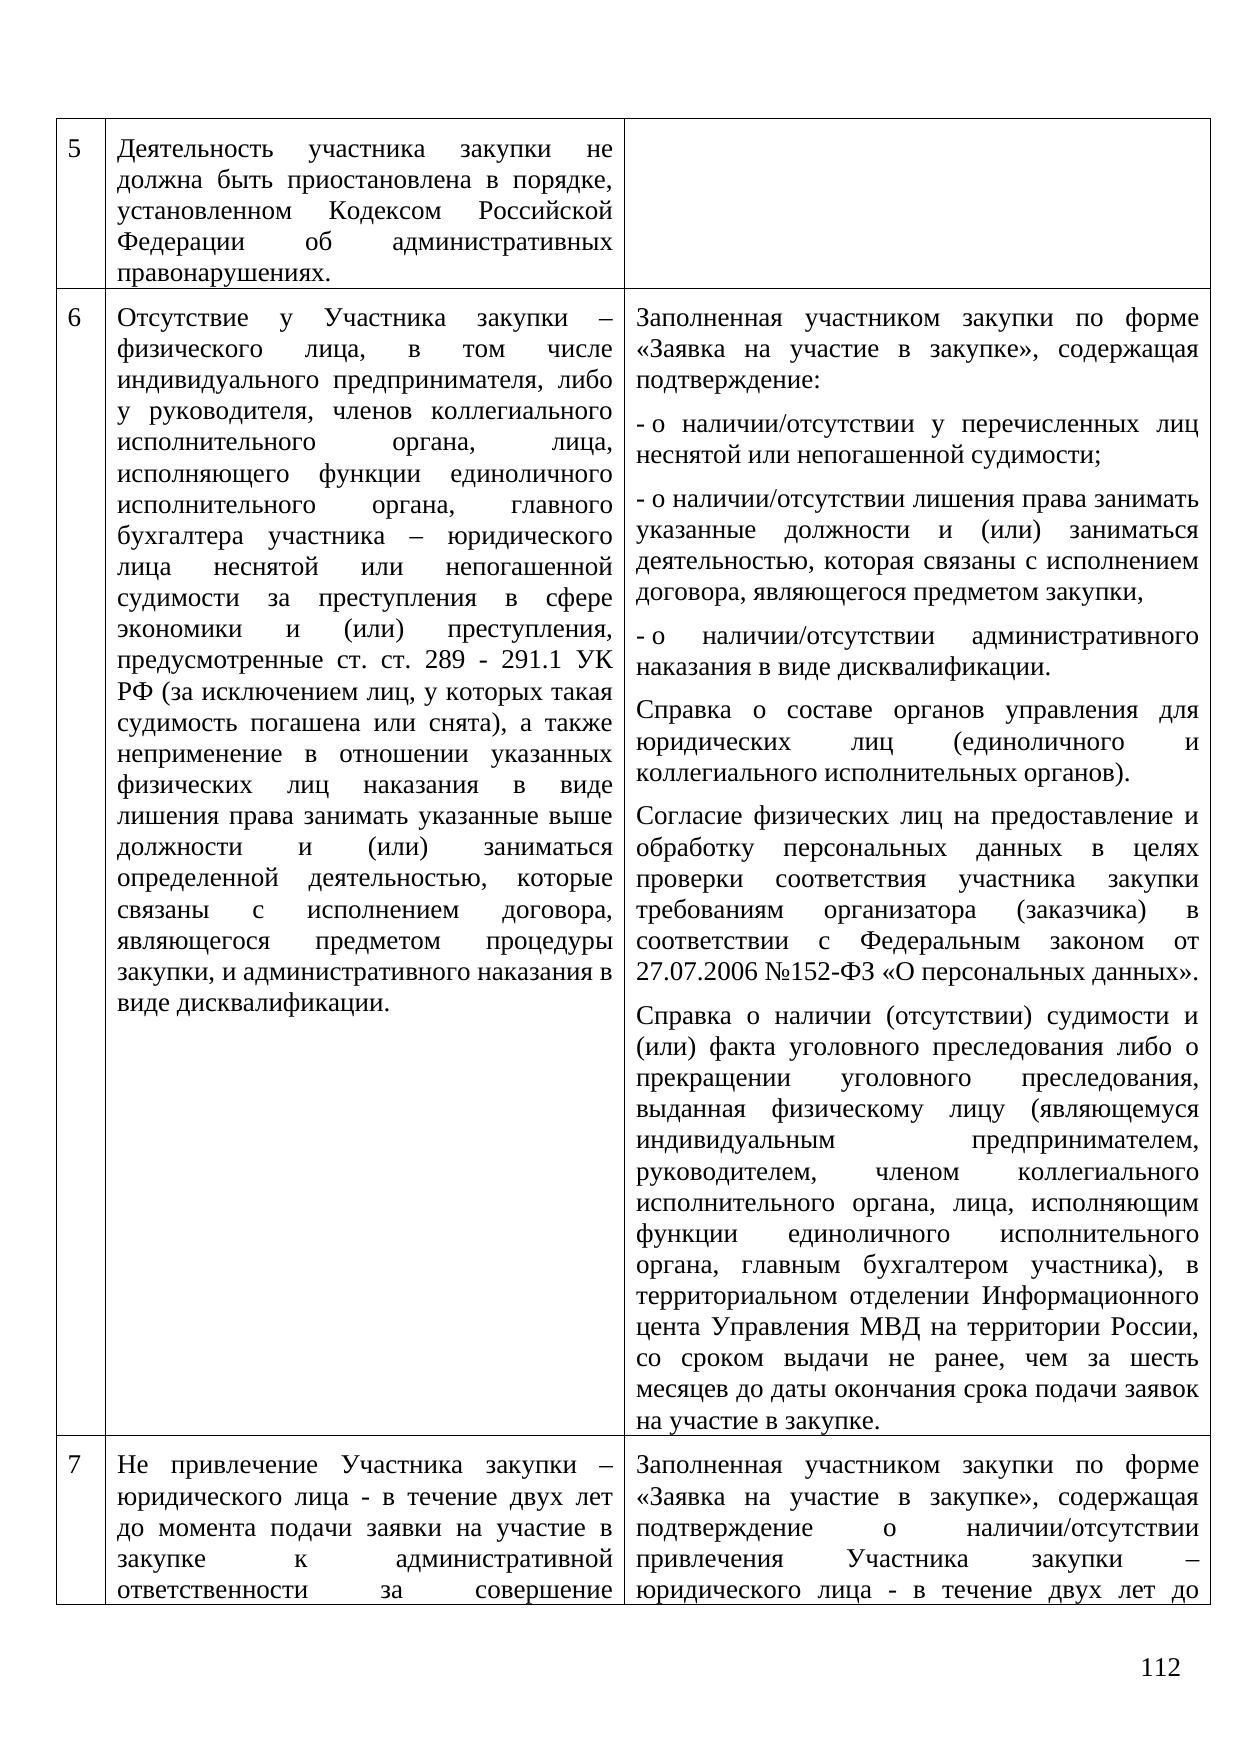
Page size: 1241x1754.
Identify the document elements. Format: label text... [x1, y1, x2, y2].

table_cell 5 [57, 119, 105, 287]
table_cell 6 [57, 289, 105, 1435]
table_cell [106, 1436, 624, 1604]
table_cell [625, 1436, 1210, 1604]
table_cell Заполненная участником закупки по форме «Заявка на участие в закупке», содержащая подтверждение: - о наличии/отсутствии у перечисленных лиц неснятой или непогашенной судимости; - о наличии/отсутствии лишения права занимать указанные должности и (или) заниматься деятельностью, которая связаны с исполнением договора, являющегося предметом закупки, - о наличии/отсутствии административного наказания в виде дисквалификации. Справка о составе органов управления для юридических лиц (единоличного и коллегиального исполнительных органов). Согласие физических лиц на предоставление и обработку персональных данных в целях проверки соответствия участника закупки требованиям организатора (заказчика) в соответствии с Федеральным законом от 27.07.2006 №152-ФЗ «О персональных данных». Справка о наличии (отсутствии) судимости и (или) факта уголовного преследования либо о прекращении уголовного преследования, выданная физическому лицу (являющемуся индивидуальным предпринимателем, руководителем, членом коллегиального исполнительного органа, лица, исполняющим функции единоличного исполнительного органа, главным бухгалтером участника), в территориальном отделении Информационного цента Управления МВД на территории России, со сроком выдачи не ранее, чем за шесть месяцев до даты окончания срока подачи заявок на участие в закупке. [625, 289, 1210, 1435]
table_cell Деятельность участника закупки не должна быть приостановлена в порядке, установленном Кодексом Российской Федерации об административных правонарушениях. [106, 119, 624, 287]
table_cell [625, 119, 1210, 287]
table_cell 7 [57, 1436, 105, 1604]
table_cell Отсутствие у Участника закупки – физического лица, в том числе индивидуального предпринимателя, либо у руководителя, членов коллегиального исполнительного органа, лица, исполняющего функции единоличного исполнительного органа, главного бухгалтера участника – юридического лица неснятой или непогашенной судимости за преступления в сфере экономики и (или) преступления, предусмотренные ст. ст. 289 - 291.1 УК РФ (за исключением лиц, у которых такая судимость погашена или снята), а также неприменение в отношении указанных физических лиц наказания в виде лишения права занимать указанные выше должности и (или) заниматься определенной деятельностью, которые связаны с исполнением договора, являющегося предметом процедуры закупки, и административного наказания в виде дисквалификации. [106, 289, 624, 1435]
